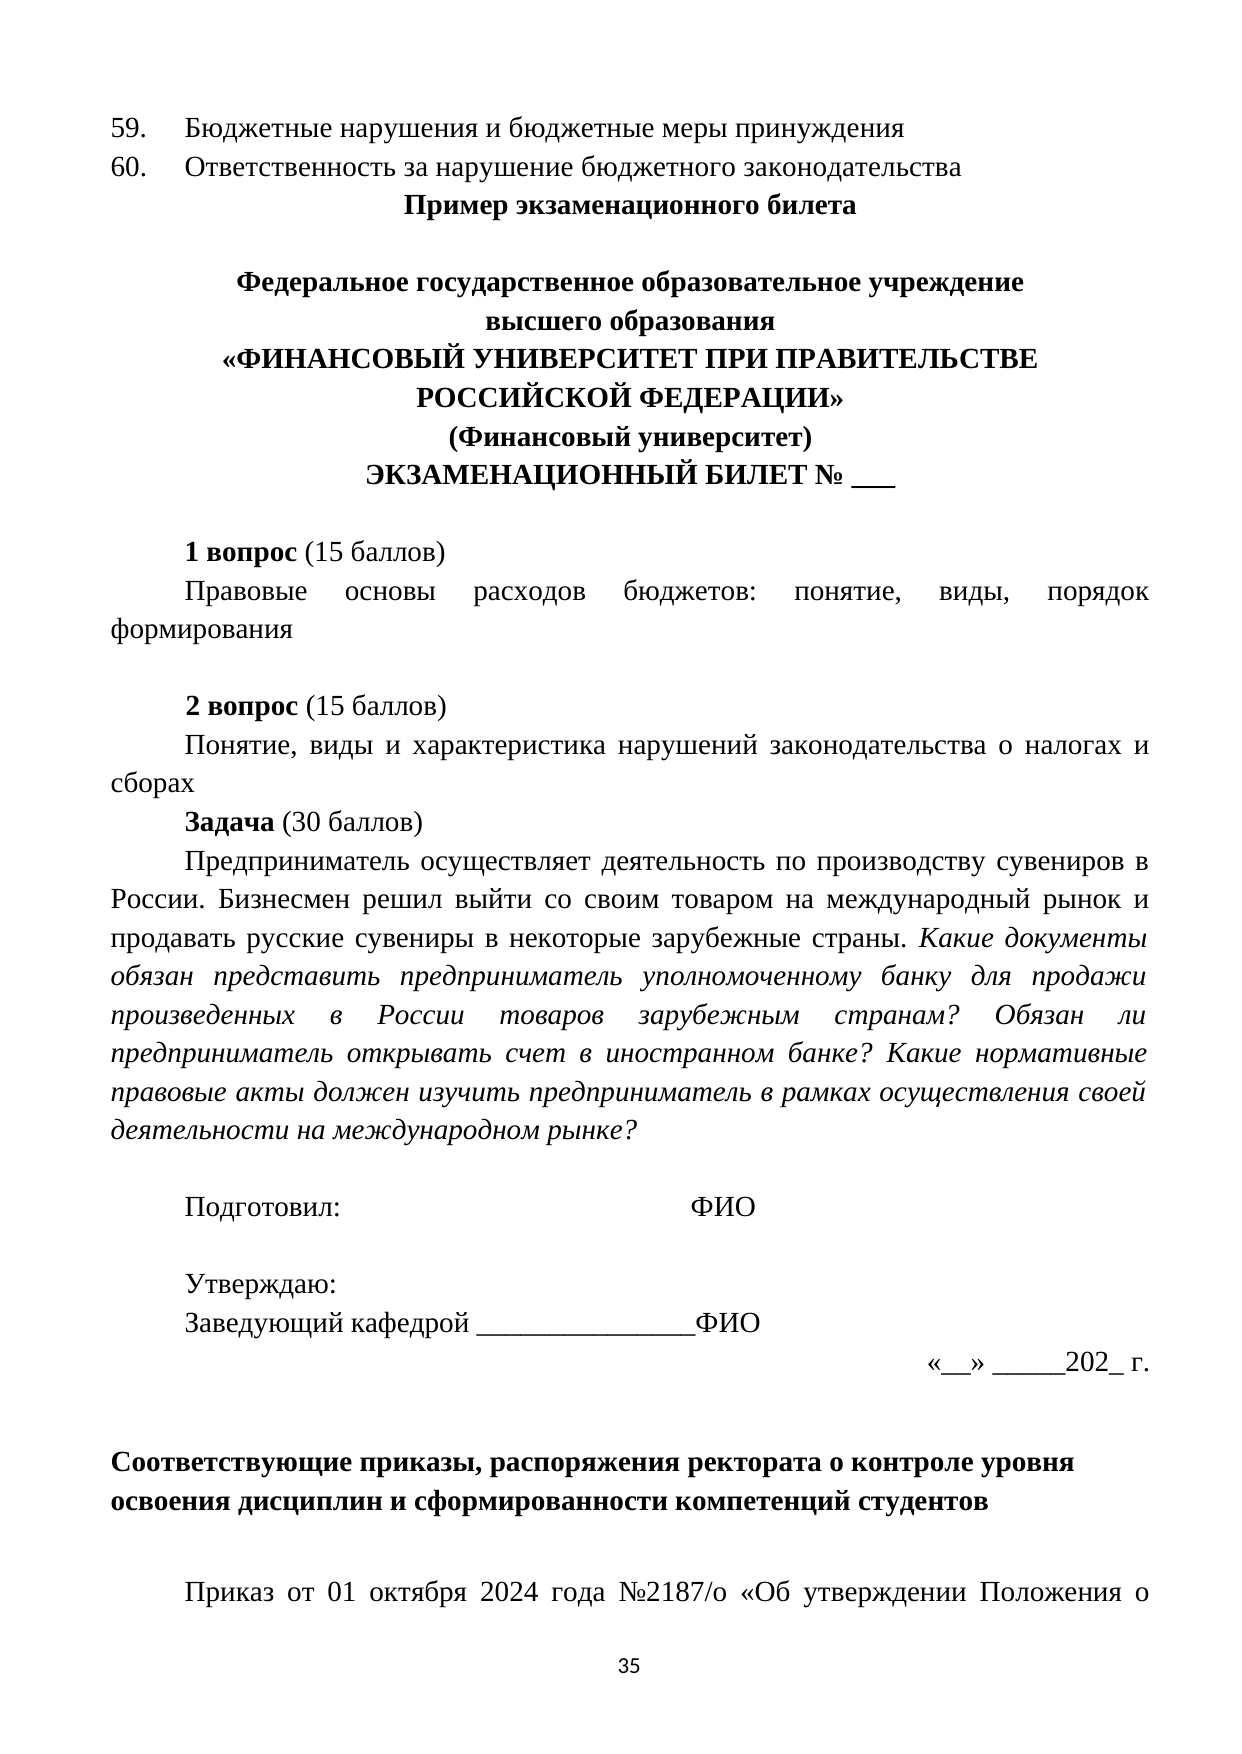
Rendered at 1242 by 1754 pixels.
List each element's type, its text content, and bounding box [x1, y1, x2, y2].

text Утверждаю: [110, 1267, 1150, 1300]
text 1 вопрос (15 баллов) [110, 534, 1150, 568]
text ЭКЗАМЕНАЦИОННЫЙ БИЛЕТ № ___ [110, 457, 1150, 491]
text «__» _____202_ г. [110, 1344, 1150, 1377]
text Заведующий кафедрой _______________ФИО [110, 1305, 1150, 1339]
list 2 вопрос (15 баллов) [185, 688, 1150, 722]
list Предприниматель осуществляет деятельность по производству сувениров в России. Бизнесмен решил выйти со своим товаром на международный рынок и продавать русские сувениры в некоторые зарубежные страны. Какие документы обязан представить предприниматель уполномоченному банку для продажи произведенных в России товаров зарубежным странам? Обязан ли предприниматель открывать счет в иностранном банке? Какие нормативные правовые акты должен изучить предприниматель в рамках осуществления своей деятельности на международном рынке? [110, 843, 1150, 1146]
text Задача (30 баллов) [110, 804, 1150, 838]
text Подготовил: ФИО [110, 1189, 1150, 1223]
text (Финансовый университет) [110, 419, 1150, 452]
text высшего образования [110, 303, 1150, 337]
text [110, 1574, 1150, 1608]
text Пример экзаменационного билета [110, 187, 1150, 221]
text Правовые основы расходов бюджетов: понятие, виды, порядок формирования [110, 573, 1150, 645]
text «ФИНАНСОВЫЙ УНИВЕРСИТЕТ ПРИ ПРАВИТЕЛЬСТВЕ РОССИЙСКОЙ ФЕДЕРАЦИИ» [110, 342, 1150, 414]
text Соответствующие приказы, распоряжения ректората о контроле уровня освоения дисциплин и сформированности компетенций студентов [110, 1444, 1150, 1516]
text Понятие, виды и характеристика нарушений законодательства о налогах и сборах [110, 727, 1150, 799]
text Федеральное государственное образовательное учреждение [110, 264, 1150, 298]
list Бюджетные нарушения и бюджетные меры принуждения [110, 110, 1173, 144]
list Ответственность за нарушение бюджетного законодательства [110, 149, 1173, 182]
